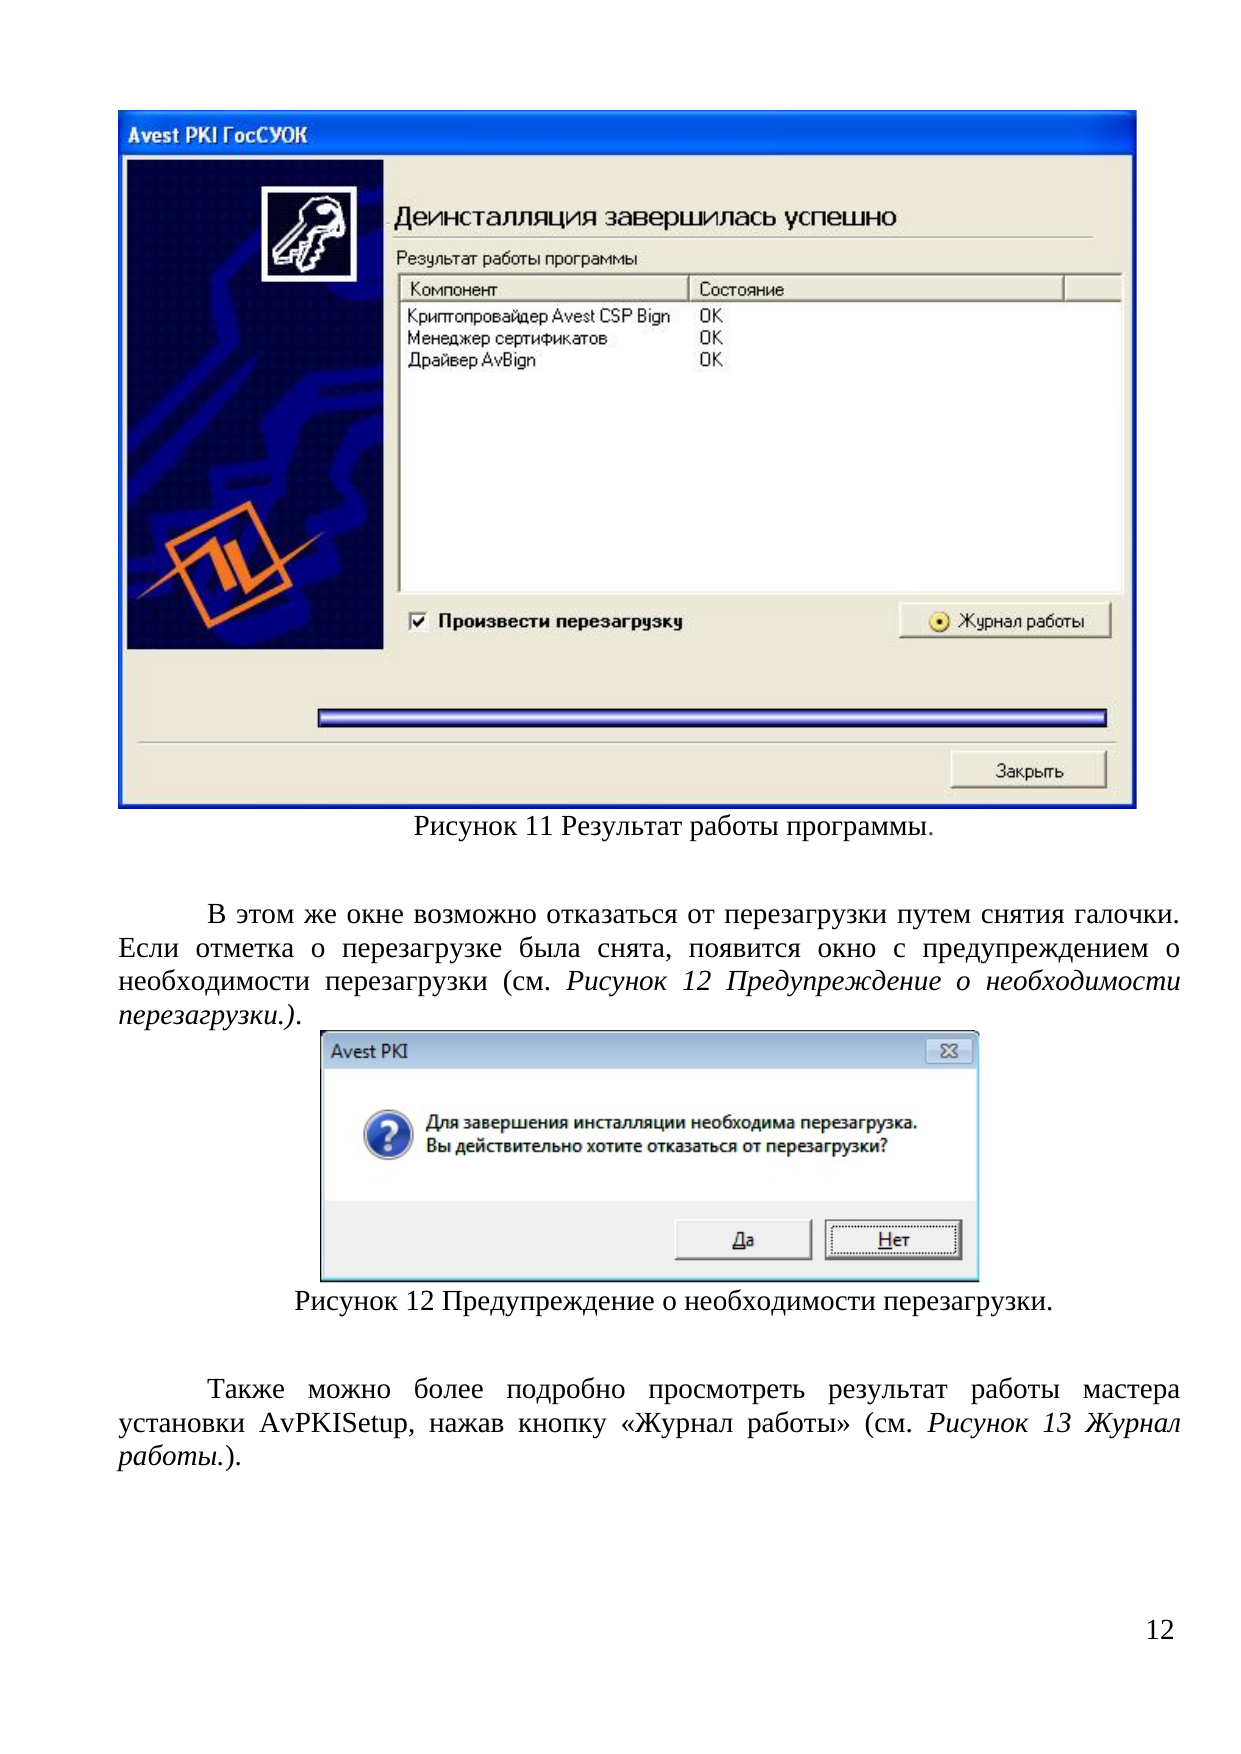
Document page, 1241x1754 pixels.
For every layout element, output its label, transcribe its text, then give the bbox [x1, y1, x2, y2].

text В этом же окне возможно отказаться от перезагрузки путем снятия галочки. Если отметка о перезагрузке была снята, появится окно с предупреждением о необходимости перезагрузки (см. Рисунок 12 Предупреждение о необходимости перезагрузки.). [118, 896, 1181, 1030]
text Также можно более подробно просмотреть результат работы мастера установки AvPKISetup, нажав кнопку «Журнал работы» (см. Рисунок 13 Журнал работы.). [118, 1371, 1181, 1472]
text Рисунок 12 Предупреждение о необходимости перезагрузки. [118, 1283, 1174, 1317]
picture [320, 1030, 980, 1284]
text Рисунок 11 Результат работы программы. [118, 808, 1174, 842]
picture [118, 110, 1137, 809]
